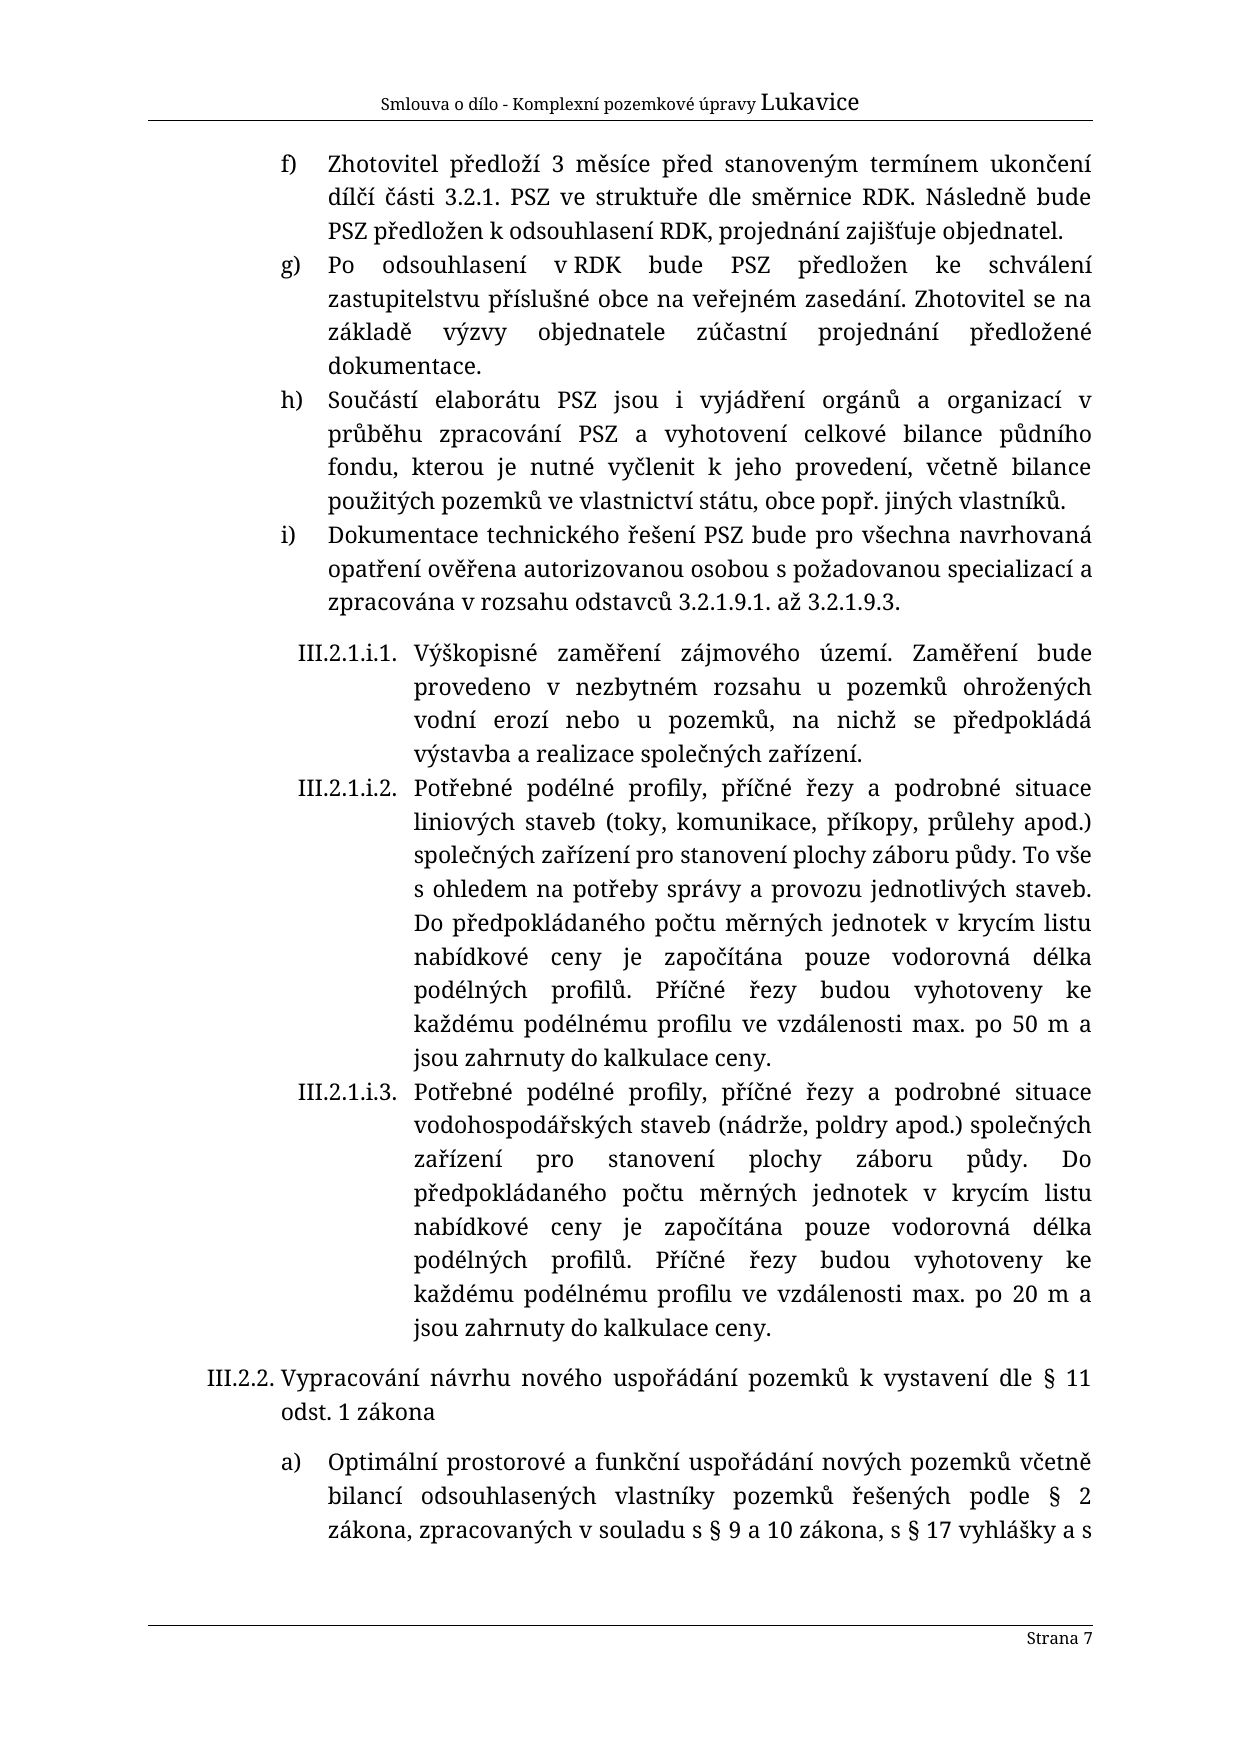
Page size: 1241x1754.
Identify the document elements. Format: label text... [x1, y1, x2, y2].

text Po odsouhlasení v RDK bude PSZ předložen ke schválení zastupitelstvu příslušné obce na veřejném zasedání. Zhotovitel se na základě výzvy objednatele zúčastní projednání předložené dokumentace. [281, 249, 1093, 381]
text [281, 1446, 1093, 1545]
text Součástí elaborátu PSZ jsou i vyjádření orgánů a organizací v průběhu zpracování PSZ a vyhotovení celkové bilance půdního fondu, kterou je nutné vyčlenit k jeho provedení, včetně bilance použitých pozemků ve vlastnictví státu, obce popř. jiných vlastníků. [281, 384, 1093, 516]
text Dokumentace technického řešení PSZ bude pro všechna navrhovaná opatření ověřena autorizovanou osobou s požadovanou specializací a zpracována v rozsahu odstavců 3.2.1.9.1. až 3.2.1.9.3. [281, 519, 1093, 618]
text Potřebné podélné profily, příčné řezy a podrobné situace liniových staveb (toky, komunikace, příkopy, průlehy apod.) společných zařízení pro stanovení plochy záboru půdy. To vše s ohledem na potřeby správy a provozu jednotlivých staveb. Do předpokládaného počtu měrných jednotek v krycím listu nabídkové ceny je započítána pouze vodorovná délka podélných profilů. Příčné řezy budou vyhotoveny ke každému podélnému profilu ve vzdálenosti max. po 50 m a jsou zahrnuty do kalkulace ceny. [298, 772, 1093, 1073]
text Výškopisné zaměření zájmového území. Zaměření bude provedeno v nezbytném rozsahu u pozemků ohrožených vodní erozí nebo u pozemků, na nichž se předpokládá výstavba a realizace společných zařízení. [298, 637, 1093, 769]
text Zhotovitel předloží 3 měsíce před stanoveným termínem ukončení dílčí části 3.2.1. PSZ ve struktuře dle směrnice RDK. Následně bude PSZ předložen k odsouhlasení RDK, projednání zajišťuje objednatel. [281, 148, 1093, 246]
text Vypracování návrhu nového uspořádání pozemků k vystavení dle § 11 odst. 1 zákona [207, 1362, 1093, 1427]
text Potřebné podélné profily, příčné řezy a podrobné situace vodohospodářských staveb (nádrže, poldry apod.) společných zařízení pro stanovení plochy záboru půdy. Do předpokládaného počtu měrných jednotek v krycím listu nabídkové ceny je započítána pouze vodorovná délka podélných profilů. Příčné řezy budou vyhotoveny ke každému podélnému profilu ve vzdálenosti max. po 20 m a jsou zahrnuty do kalkulace ceny. [298, 1076, 1093, 1343]
